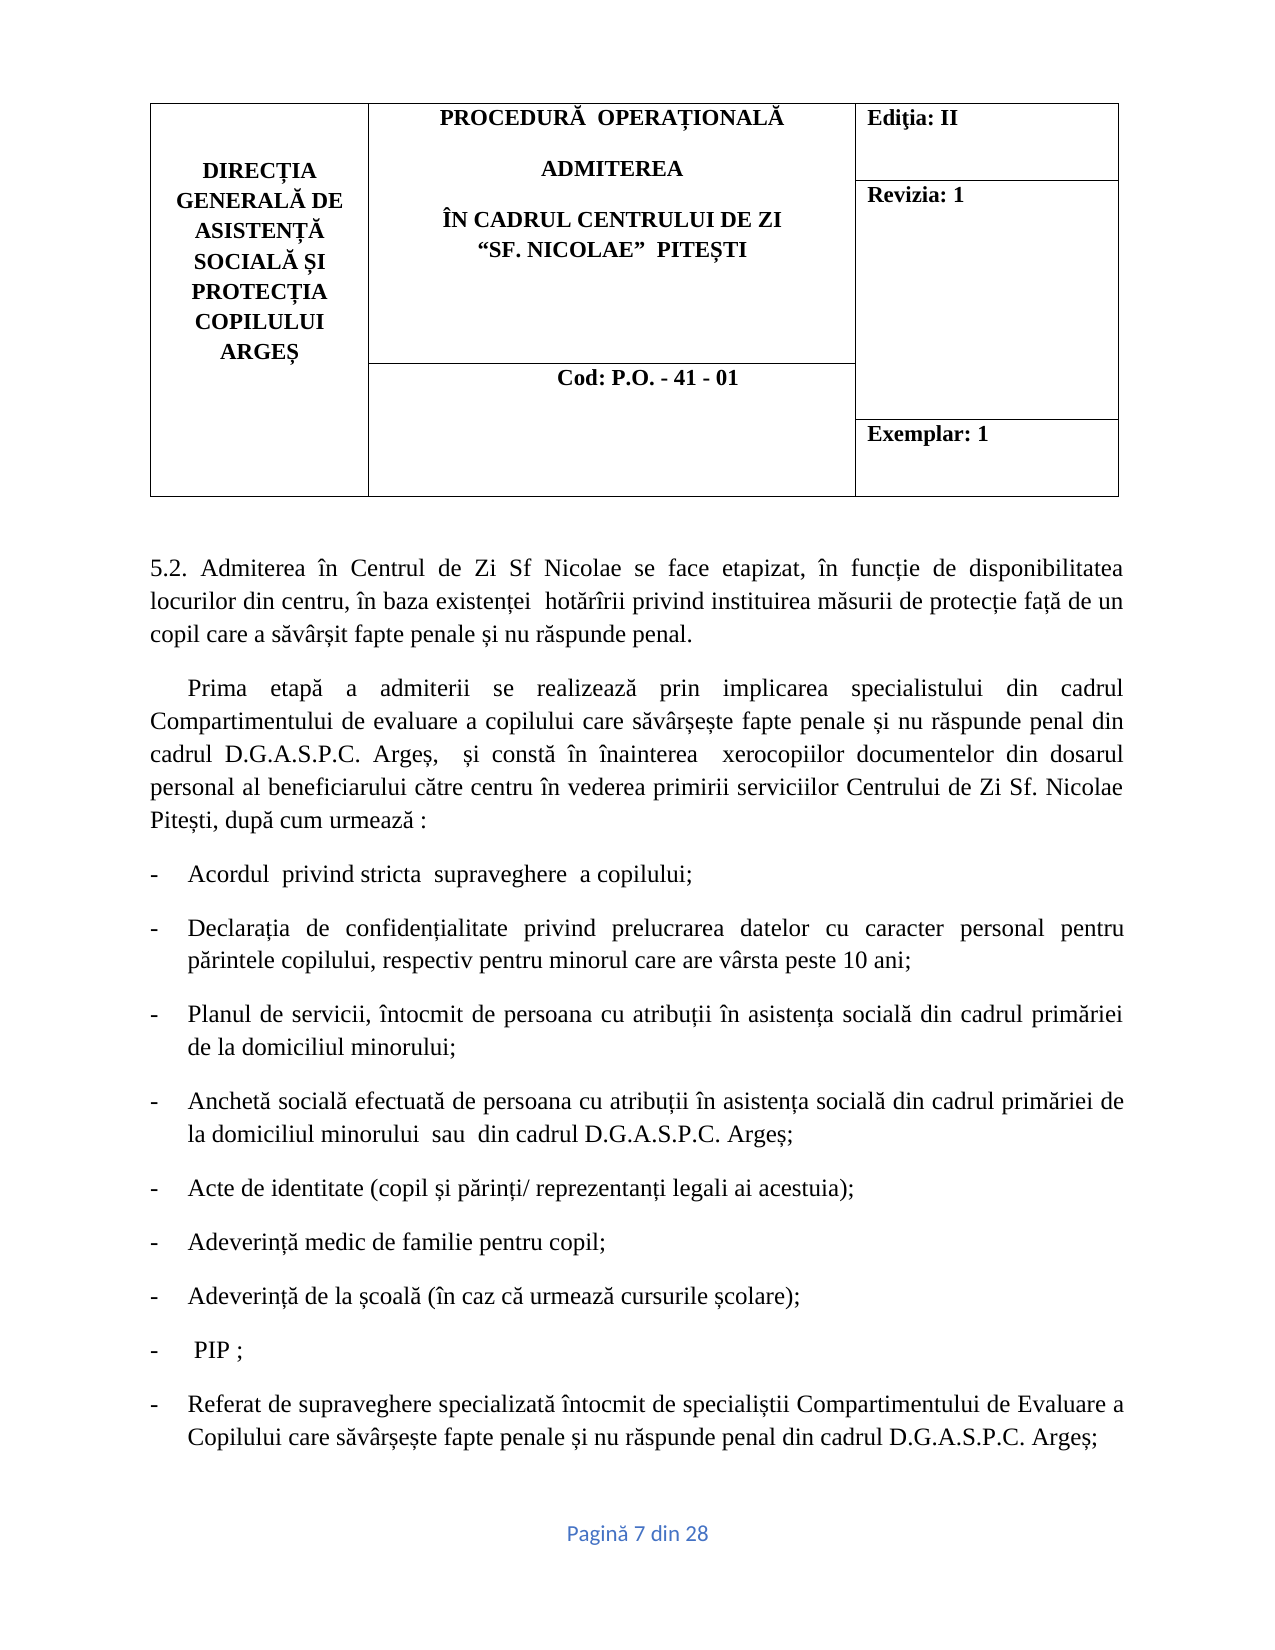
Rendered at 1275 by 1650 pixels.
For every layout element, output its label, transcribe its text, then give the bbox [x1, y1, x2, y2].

text Prima etapă a admiterii se realizează prin implicarea specialistului din cadrul Compartimentului de evaluare a copilului care săvârșește fapte penale și nu răspunde penal din cadrul D.G.A.S.P.C. Argeș, și constă în înainterea xerocopiilor documentelor din dosarul personal al beneficiarului către centru în vederea primirii serviciilor Centrului de Zi Sf. Nicolae Pitești, după cum urmează : [150, 673, 1125, 834]
list Anchetă socială efectuată de persoana cu atribuții în asistența socială din cadrul primăriei de la domiciliul minorului sau din cadrul D.G.A.S.P.C. Argeș; [150, 1086, 1125, 1148]
list Adeverință medic de familie pentru copil; [150, 1227, 1125, 1256]
list Acte de identitate (copil și părinți/ reprezentanți legali ai acestuia); [150, 1173, 1125, 1202]
list Referat de supraveghere specializată întocmit de specialiștii Compartimentului de Evaluare a Copilului care săvârșește fapte penale și nu răspunde penal din cadrul D.G.A.S.P.C. Argeș; [150, 1389, 1125, 1450]
list Acordul privind stricta supraveghere a copilului; [150, 859, 1125, 887]
list Adeverință de la școală (în caz că urmează cursurile școlare); [150, 1281, 1125, 1310]
list Declarația de confidențialitate privind prelucrarea datelor cu caracter personal pentru părintele copilului, respectiv pentru minorul care are vârsta peste 10 ani; [150, 913, 1125, 974]
text 5.2. Admiterea în Centrul de Zi Sf Nicolae se face etapizat, în funcție de disponibilitatea locurilor din centru, în baza existenței hotărîrii privind instituirea măsurii de protecție față de un copil care a săvârșit fapte penale și nu răspunde penal. [150, 553, 1125, 648]
list Planul de servicii, întocmit de persoana cu atribuții în asistența socială din cadrul primăriei de la domiciliul minorului; [150, 999, 1125, 1061]
list PIP ; [150, 1335, 1125, 1363]
